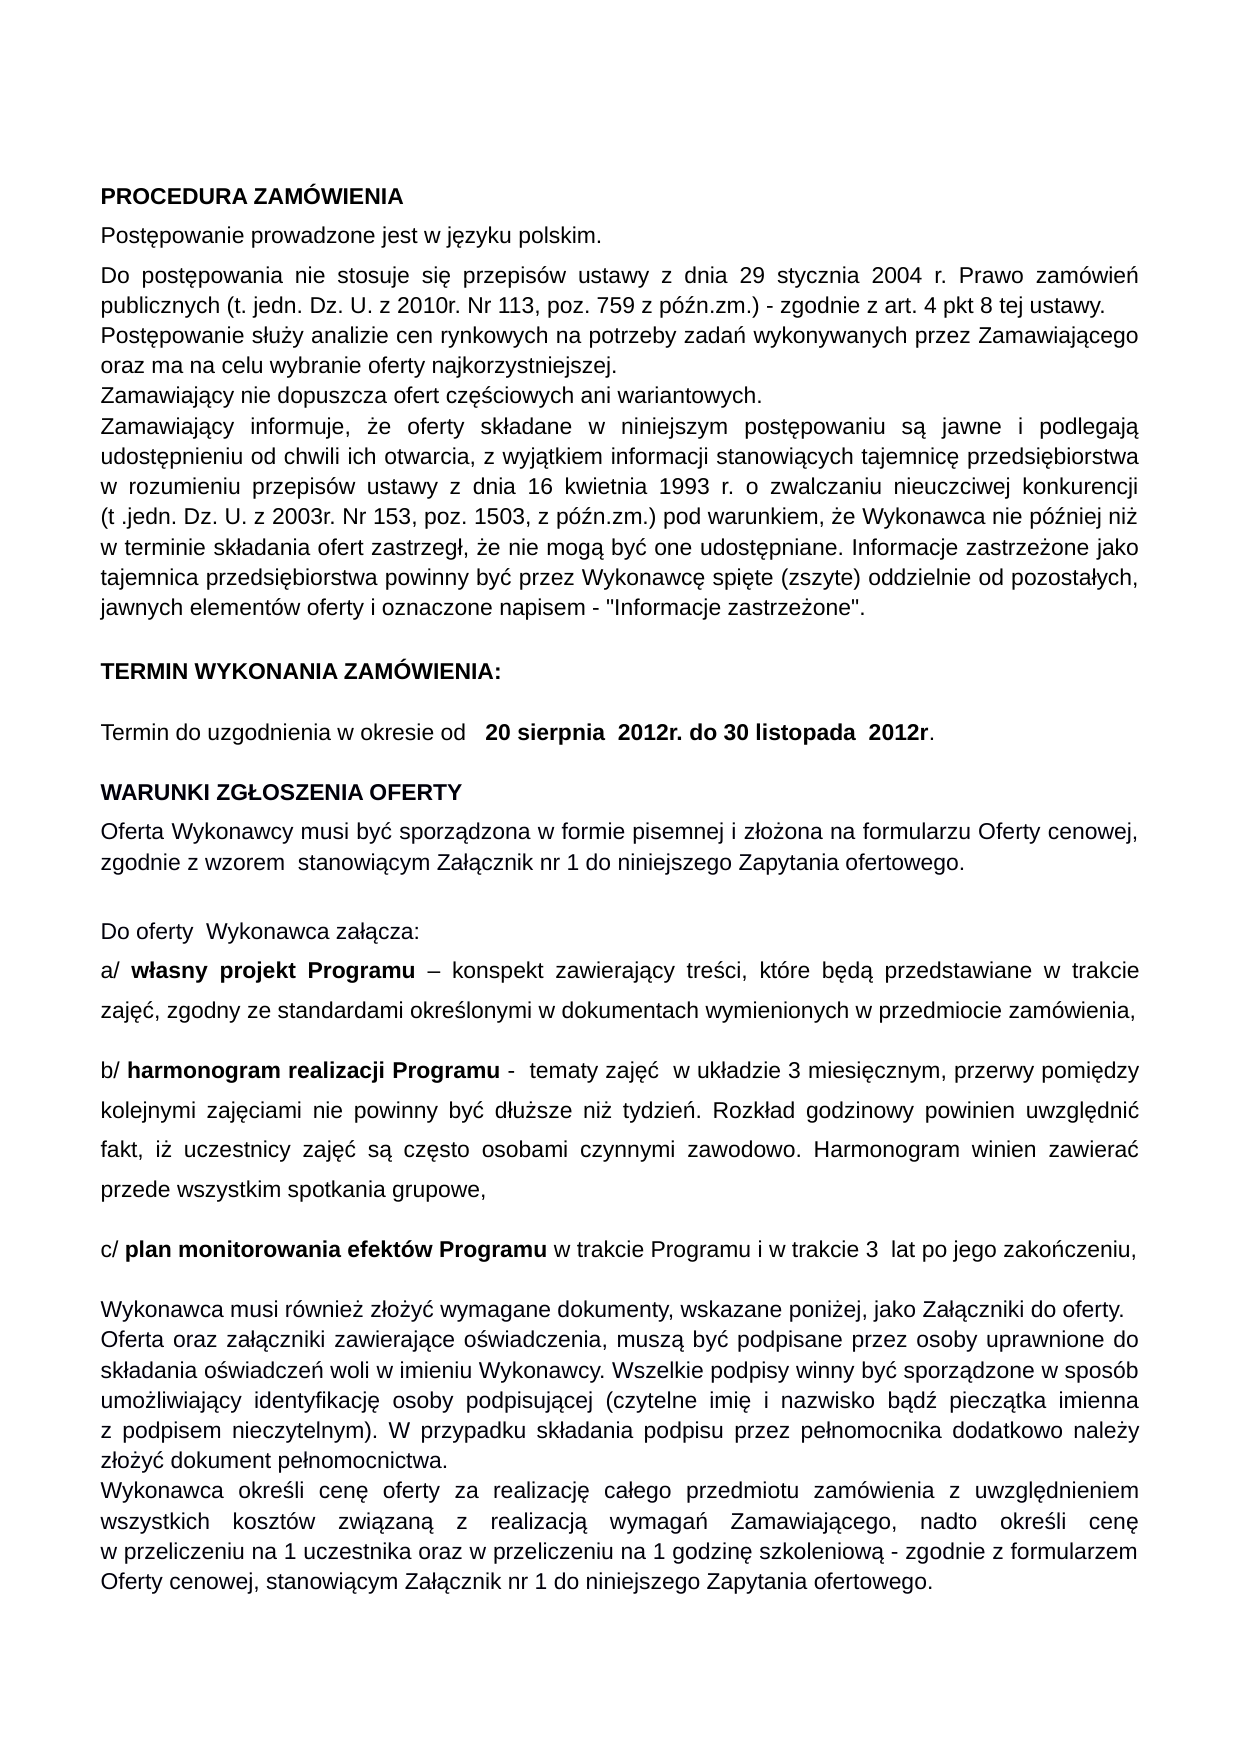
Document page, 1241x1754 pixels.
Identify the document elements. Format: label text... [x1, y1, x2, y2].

text Postępowanie prowadzone jest w języku polskim. [100, 222, 1140, 248]
text Wykonawca musi również złożyć wymagane dokumenty, wskazane poniżej, jako Załączniki do oferty. [100, 1296, 1140, 1322]
list a/ własny projekt Programu – konspekt zawierający treści, które będą przedstawiane w trakcie zajęć, zgodny ze standardami określonymi w dokumentach wymienionych w przedmiocie zamówienia, [100, 957, 1140, 1023]
text Zamawiający nie dopuszcza ofert częściowych ani wariantowych. [100, 382, 1140, 409]
text Oferta oraz załączniki zawierające oświadczenia, muszą być podpisane przez osoby uprawnione do składania oświadczeń woli w imieniu Wykonawcy. Wszelkie podpisy winny być sporządzone w sposób umożliwiający identyfikację osoby podpisującej (czytelne imię i nazwisko bądź pieczątka imienna z podpisem nieczytelnym). W przypadku składania podpisu przez pełnomocnika dodatkowo należy złożyć dokument pełnomocnictwa. [100, 1326, 1140, 1473]
list Termin do uzgodnienia w okresie od 20 sierpnia 2012r. do 30 listopada 2012r. [100, 718, 1140, 745]
list TERMIN WYKONANIA ZAMÓWIENIA: [100, 658, 1140, 684]
text PROCEDURA ZAMÓWIENIA [100, 183, 1140, 209]
list b/ harmonogram realizacji Programu - tematy zajęć w układzie 3 miesięcznym, przerwy pomiędzy kolejnymi zajęciami nie powinny być dłuższe niż tydzień. Rozkład godzinowy powinien uwzględnić fakt, iż uczestnicy zajęć są często osobami czynnymi zawodowo. Harmonogram winien zawierać przede wszystkim spotkania grupowe, [100, 1057, 1140, 1202]
text Do oferty Wykonawca załącza: [100, 918, 1140, 944]
text WARUNKI ZGŁOSZENIA OFERTY [100, 779, 1140, 805]
text Oferta Wykonawcy musi być sporządzona w formie pisemnej i złożona na formularzu Oferty cenowej, zgodnie z wzorem stanowiącym Załącznik nr 1 do niniejszego Zapytania ofertowego. [100, 818, 1140, 875]
text Postępowanie służy analizie cen rynkowych na potrzeby zadań wykonywanych przez Zamawiającego oraz ma na celu wybranie oferty najkorzystniejszej. [100, 322, 1140, 378]
text Do postępowania nie stosuje się przepisów ustawy z dnia 29 stycznia 2004 r. Prawo zamówień publicznych (t. jedn. Dz. U. z 2010r. Nr 113, poz. 759 z późn.zm.) - zgodnie z art. 4 pkt 8 tej ustawy. [100, 262, 1140, 318]
text Zamawiający informuje, że oferty składane w niniejszym postępowaniu są jawne i podlegają udostępnieniu od chwili ich otwarcia, z wyjątkiem informacji stanowiących tajemnicę przedsiębiorstwa w rozumieniu przepisów ustawy z dnia 16 kwietnia 1993 r. o zwalczaniu nieuczciwej konkurencji (t .jedn. Dz. U. z 2003r. Nr 153, poz. 1503, z późn.zm.) pod warunkiem, że Wykonawca nie później niż w terminie składania ofert zastrzegł, że nie mogą być one udostępniane. Informacje zastrzeżone jako tajemnica przedsiębiorstwa powinny być przez Wykonawcę spięte (zszyte) oddzielnie od pozostałych, jawnych elementów oferty i oznaczone napisem - "Informacje zastrzeżone". [100, 413, 1140, 620]
text Wykonawca określi cenę oferty za realizację całego przedmiotu zamówienia z uwzględnieniem wszystkich kosztów związaną z realizacją wymagań Zamawiającego, nadto określi cenę w przeliczeniu na 1 uczestnika oraz w przeliczeniu na 1 godzinę szkoleniową - zgodnie z formularzem Oferty cenowej, stanowiącym Załącznik nr 1 do niniejszego Zapytania ofertowego. [100, 1477, 1140, 1594]
list c/ plan monitorowania efektów Programu w trakcie Programu i w trakcie 3 lat po jego zakończeniu, [100, 1236, 1140, 1262]
